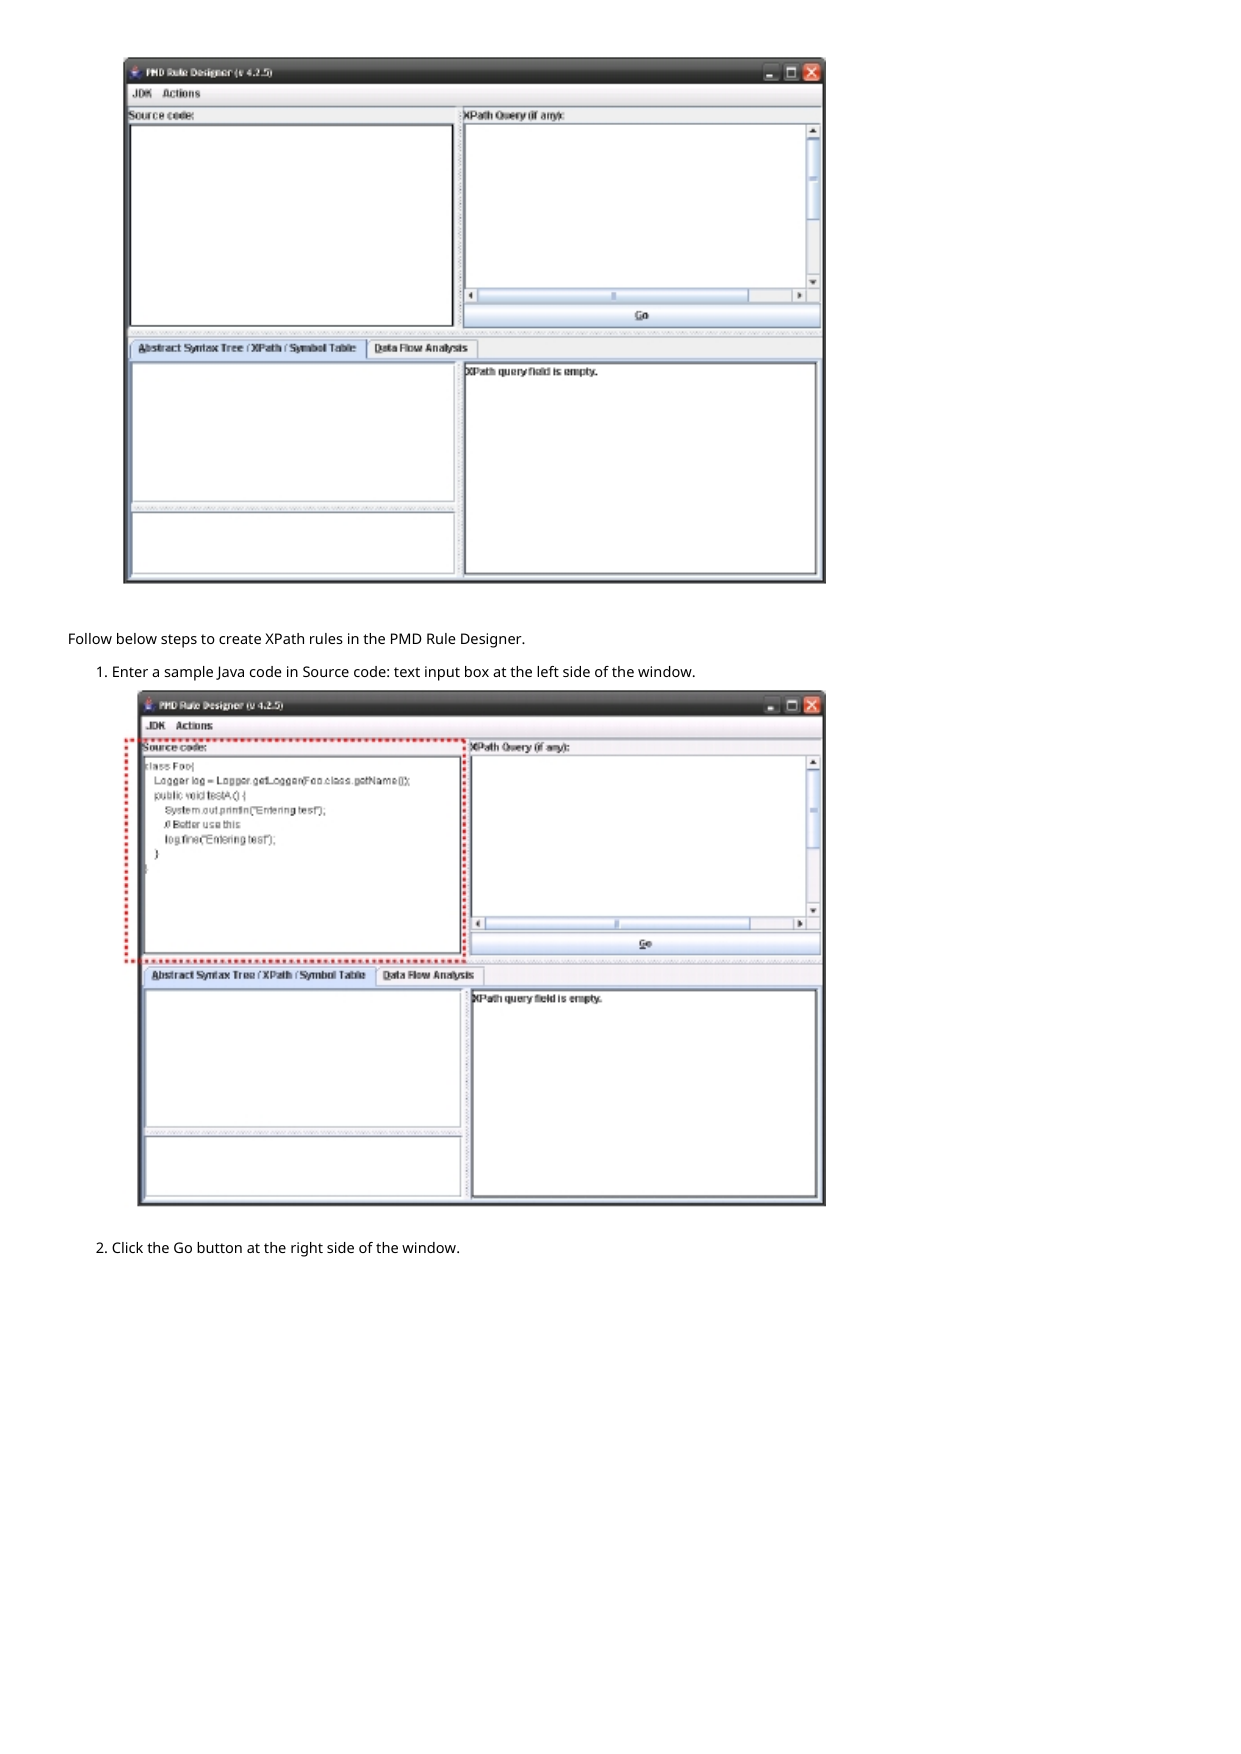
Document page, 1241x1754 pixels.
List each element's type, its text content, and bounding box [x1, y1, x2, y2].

text 1. Enter a sample Java code in Source code: text input box at the left side of the window. [96, 648, 1240, 684]
picture [122, 689, 826, 1208]
picture [122, 56, 826, 587]
text Follow below steps to create XPath rules in the PMD Rule Designer. [68, 630, 1240, 648]
text 2. Click the Go button at the right side of the window. [96, 1239, 1240, 1257]
